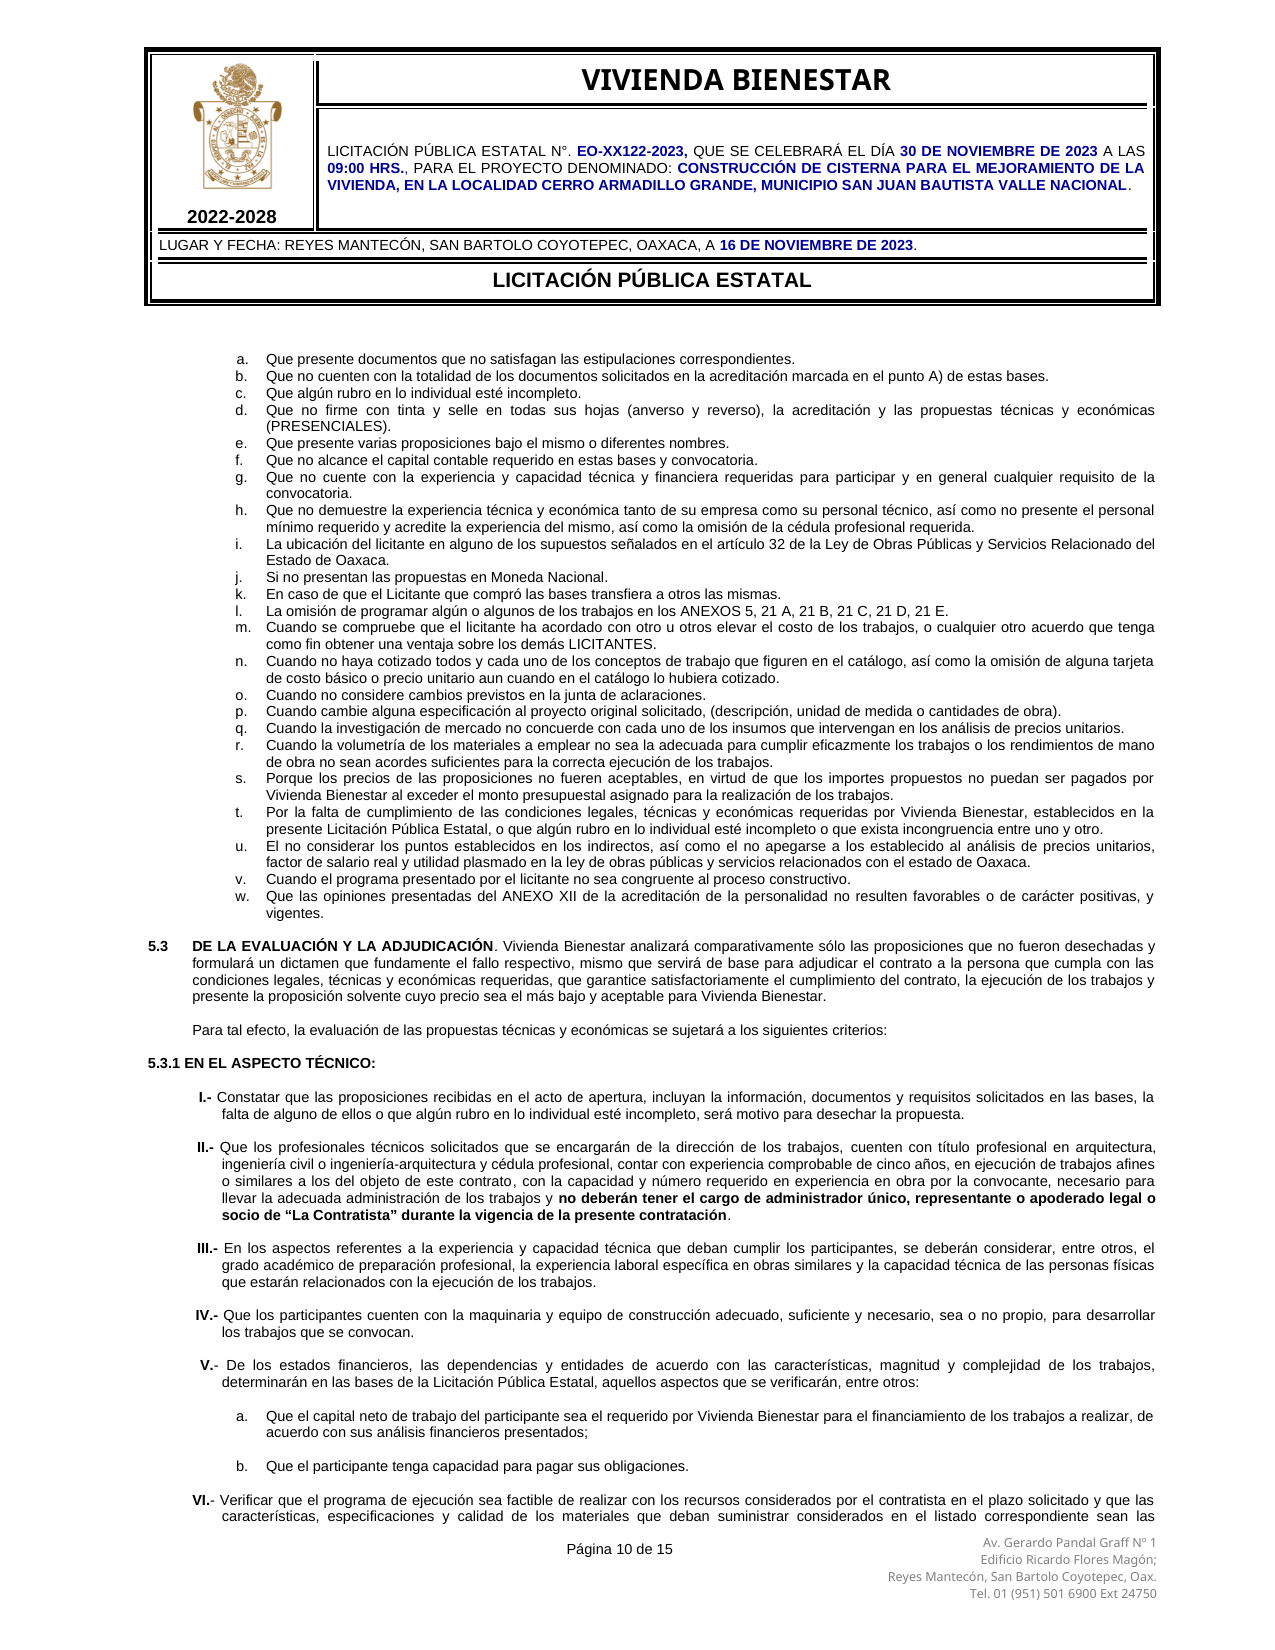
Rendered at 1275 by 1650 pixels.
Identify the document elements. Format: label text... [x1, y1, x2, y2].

list Cuando se compruebe que el licitante ha acordado con otro u otros elevar el costo de los trabajos, o cualquier otro acuerdo que tenga como fin obtener una ventaja sobre los demás LICITANTES. [235, 619, 1157, 653]
list Cuando cambie alguna especificación al proyecto original solicitado, (descripción, unidad de medida o cantidades de obra). [235, 703, 1157, 720]
list Cuando la investigación de mercado no concuerde con cada uno de los insumos que intervengan en los análisis de precios unitarios. [235, 720, 1157, 737]
list Que el participante tenga capacidad para pagar sus obligaciones. [236, 1458, 1157, 1474]
list La omisión de programar algún o algunos de los trabajos en los ANEXOS 5, 21 A, 21 B, 21 C, 21 D, 21 E. [235, 602, 1157, 619]
list Que algún rubro en lo individual esté incompleto. [235, 384, 1157, 401]
text V.- De los estados financieros, las dependencias y entidades de acuerdo con las características, magnitud y complejidad de los trabajos, determinarán en las bases de la Licitación Pública Estatal, aquellos aspectos que se verificarán, entre otros: [200, 1357, 1157, 1391]
list Por la falta de cumplimiento de las condiciones legales, técnicas y económicas requeridas por Vivienda Bienestar, establecidos en la presente Licitación Pública Estatal, o que algún rubro en lo individual esté incompleto o que exista incongruencia entre uno y otro. [235, 804, 1157, 837]
text IV.- Que los participantes cuenten con la maquinaria y equipo de construcción adecuado, suficiente y necesario, sea o no propio, para desarrollar los trabajos que se convocan. [195, 1307, 1157, 1340]
list Si no presentan las propuestas en Moneda Nacional. [235, 569, 1157, 586]
list Que no cuente con la experiencia y capacidad técnica y financiera requeridas para participar y en general cualquier requisito de la convocatoria. [235, 468, 1157, 502]
list DE LA EVALUACIÓN Y LA ADJUDICACIÓN. Vivienda Bienestar analizará comparativamente sólo las proposiciones que no fueron desechadas y formulará un dictamen que fundamente el fallo respectivo, mismo que servirá de base para adjudicar el contrato a la persona que cumpla con las condiciones legales, técnicas y económicas requeridas, que garantice satisfactoriamente el cumplimiento del contrato, la ejecución de los trabajos y presente la proposición solvente cuyo precio sea el más bajo y aceptable para Vivienda Bienestar. [148, 938, 1157, 1005]
list Que presente varias proposiciones bajo el mismo o diferentes nombres. [235, 435, 1157, 451]
text 5.3.1 EN EL ASPECTO TÉCNICO: [148, 1055, 1157, 1072]
text II.- Que los profesionales técnicos solicitados que se encargarán de la dirección de los trabajos, cuenten con título profesional en arquitectura, ingeniería civil o ingeniería-arquitectura y cédula profesional, contar con experiencia comprobable de cinco años, en ejecución de trabajos afines o similares a los del objeto de este contrato, con la capacidad y número requerido en experiencia en obra por la convocante, necesario para llevar la adecuada administración de los trabajos y no deberán tener el cargo de administrador único, representante o apoderado legal o socio de “La Contratista” durante la vigencia de la presente contratación. [197, 1139, 1157, 1223]
list Porque los precios de las proposiciones no fueren aceptables, en virtud de que los importes propuestos no puedan ser pagados por Vivienda Bienestar al exceder el monto presupuestal asignado para la realización de los trabajos. [235, 770, 1157, 804]
text III.- En los aspectos referentes a la experiencia y capacidad técnica que deban cumplir los participantes, se deberán considerar, entre otros, el grado académico de preparación profesional, la experiencia laboral específica en obras similares y la capacidad técnica de las personas físicas que estarán relacionados con la ejecución de los trabajos. [197, 1240, 1157, 1290]
list Que no cuenten con la totalidad de los documentos solicitados en la acreditación marcada en el punto A) de estas bases. [235, 368, 1157, 384]
list Que no alcance el capital contable requerido en estas bases y convocatoria. [235, 451, 1157, 468]
list Que las opiniones presentadas del ANEXO XII de la acreditación de la personalidad no resulten favorables o de carácter positivas, y vigentes. [235, 887, 1157, 921]
list El no considerar los puntos establecidos en los indirectos, así como el no apegarse a los establecido al análisis de precios unitarios, factor de salario real y utilidad plasmado en la ley de obras públicas y servicios relacionados con el estado de Oaxaca. [235, 837, 1157, 871]
text Para tal efecto, la evaluación de las propuestas técnicas y económicas se sujetará a los siguientes criterios: [192, 1022, 1157, 1038]
list Que no demuestre la experiencia técnica y económica tanto de su empresa como su personal técnico, así como no presente el personal mínimo requerido y acredite la experiencia del mismo, así como la omisión de la cédula profesional requerida. [235, 502, 1157, 535]
list Que no firme con tinta y selle en todas sus hojas (anverso y reverso), la acreditación y las propuestas técnicas y económicas (PRESENCIALES). [235, 401, 1157, 435]
list Cuando la volumetría de los materiales a emplear no sea la adecuada para cumplir eficazmente los trabajos o los rendimientos de mano de obra no sean acordes suficientes para la correcta ejecución de los trabajos. [235, 737, 1157, 770]
picture [187, 59, 285, 188]
list Cuando el programa presentado por el licitante no sea congruente al proceso constructivo. [235, 871, 1157, 887]
list Que presente documentos que no satisfagan las estipulaciones correspondientes. [236, 351, 1157, 368]
list Cuando no considere cambios previstos en la junta de aclaraciones. [235, 686, 1157, 703]
text I.- Constatar que las proposiciones recibidas en el acto de apertura, incluyan la información, documentos y requisitos solicitados en las bases, la falta de alguno de ellos o que algún rubro en lo individual esté incompleto, será motivo para desechar la propuesta. [198, 1089, 1157, 1122]
list Que el capital neto de trabajo del participante sea el requerido por Vivienda Bienestar para el financiamiento de los trabajos a realizar, de acuerdo con sus análisis financieros presentados; [236, 1407, 1157, 1441]
list La ubicación del licitante en alguno de los supuestos señalados en el artículo 32 de la Ley de Obras Públicas y Servicios Relacionado del Estado de Oaxaca. [235, 535, 1157, 569]
list Cuando no haya cotizado todos y cada uno de los conceptos de trabajo que figuren en el catálogo, así como la omisión de alguna tarjeta de costo básico o precio unitario aun cuando en el catálogo lo hubiera cotizado. [235, 653, 1157, 686]
list En caso de que el Licitante que compró las bases transfiera a otros las mismas. [235, 586, 1157, 602]
